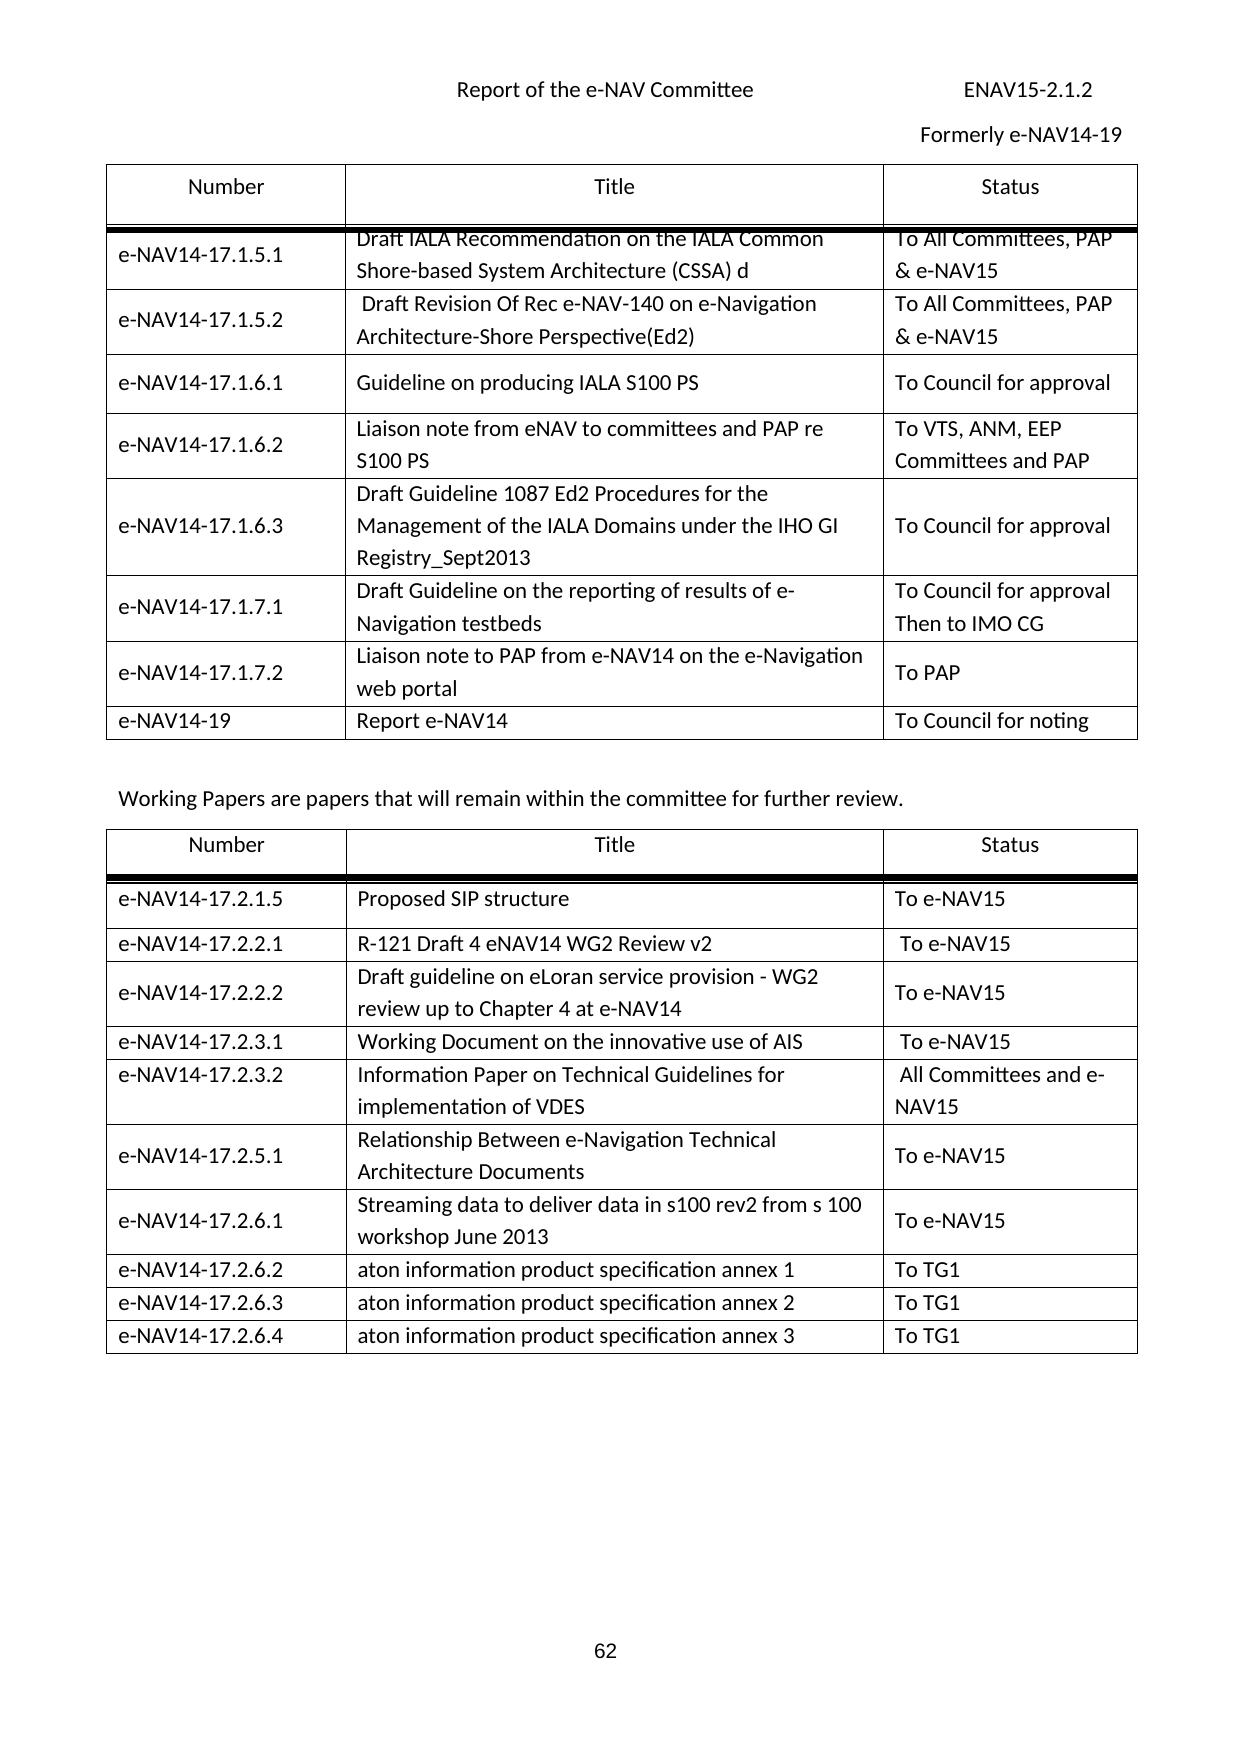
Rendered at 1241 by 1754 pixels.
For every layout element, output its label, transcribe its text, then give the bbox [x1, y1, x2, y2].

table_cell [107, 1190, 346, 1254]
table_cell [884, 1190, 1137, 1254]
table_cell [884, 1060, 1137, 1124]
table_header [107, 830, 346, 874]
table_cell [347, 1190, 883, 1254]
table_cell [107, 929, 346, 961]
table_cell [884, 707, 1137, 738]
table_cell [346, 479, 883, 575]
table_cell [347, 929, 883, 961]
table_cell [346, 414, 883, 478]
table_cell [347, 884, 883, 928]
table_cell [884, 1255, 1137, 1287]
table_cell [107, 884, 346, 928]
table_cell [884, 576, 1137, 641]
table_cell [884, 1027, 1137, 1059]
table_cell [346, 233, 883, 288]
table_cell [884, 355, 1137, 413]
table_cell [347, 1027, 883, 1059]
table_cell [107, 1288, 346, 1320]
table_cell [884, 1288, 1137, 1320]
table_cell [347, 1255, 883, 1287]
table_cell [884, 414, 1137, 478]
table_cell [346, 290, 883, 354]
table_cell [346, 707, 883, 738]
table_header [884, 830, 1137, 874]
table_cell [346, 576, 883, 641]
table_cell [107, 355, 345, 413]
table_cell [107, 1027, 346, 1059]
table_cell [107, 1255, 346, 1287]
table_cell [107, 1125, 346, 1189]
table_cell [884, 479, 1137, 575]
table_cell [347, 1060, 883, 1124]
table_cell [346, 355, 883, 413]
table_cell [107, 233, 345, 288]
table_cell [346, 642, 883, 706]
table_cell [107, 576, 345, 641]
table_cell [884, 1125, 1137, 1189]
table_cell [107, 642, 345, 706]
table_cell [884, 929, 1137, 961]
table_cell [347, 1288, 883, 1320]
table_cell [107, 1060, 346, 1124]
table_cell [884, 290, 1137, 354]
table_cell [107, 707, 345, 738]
text Working Papers are papers that will remain within the committee for further review. [118, 784, 1122, 812]
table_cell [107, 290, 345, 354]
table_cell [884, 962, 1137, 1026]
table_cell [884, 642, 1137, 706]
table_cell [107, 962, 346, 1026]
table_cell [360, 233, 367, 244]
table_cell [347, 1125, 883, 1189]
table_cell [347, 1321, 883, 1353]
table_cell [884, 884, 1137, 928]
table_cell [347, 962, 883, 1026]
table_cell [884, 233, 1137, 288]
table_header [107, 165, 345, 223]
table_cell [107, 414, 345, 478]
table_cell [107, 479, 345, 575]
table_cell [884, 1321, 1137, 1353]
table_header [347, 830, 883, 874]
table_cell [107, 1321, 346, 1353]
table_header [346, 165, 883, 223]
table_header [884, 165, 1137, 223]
